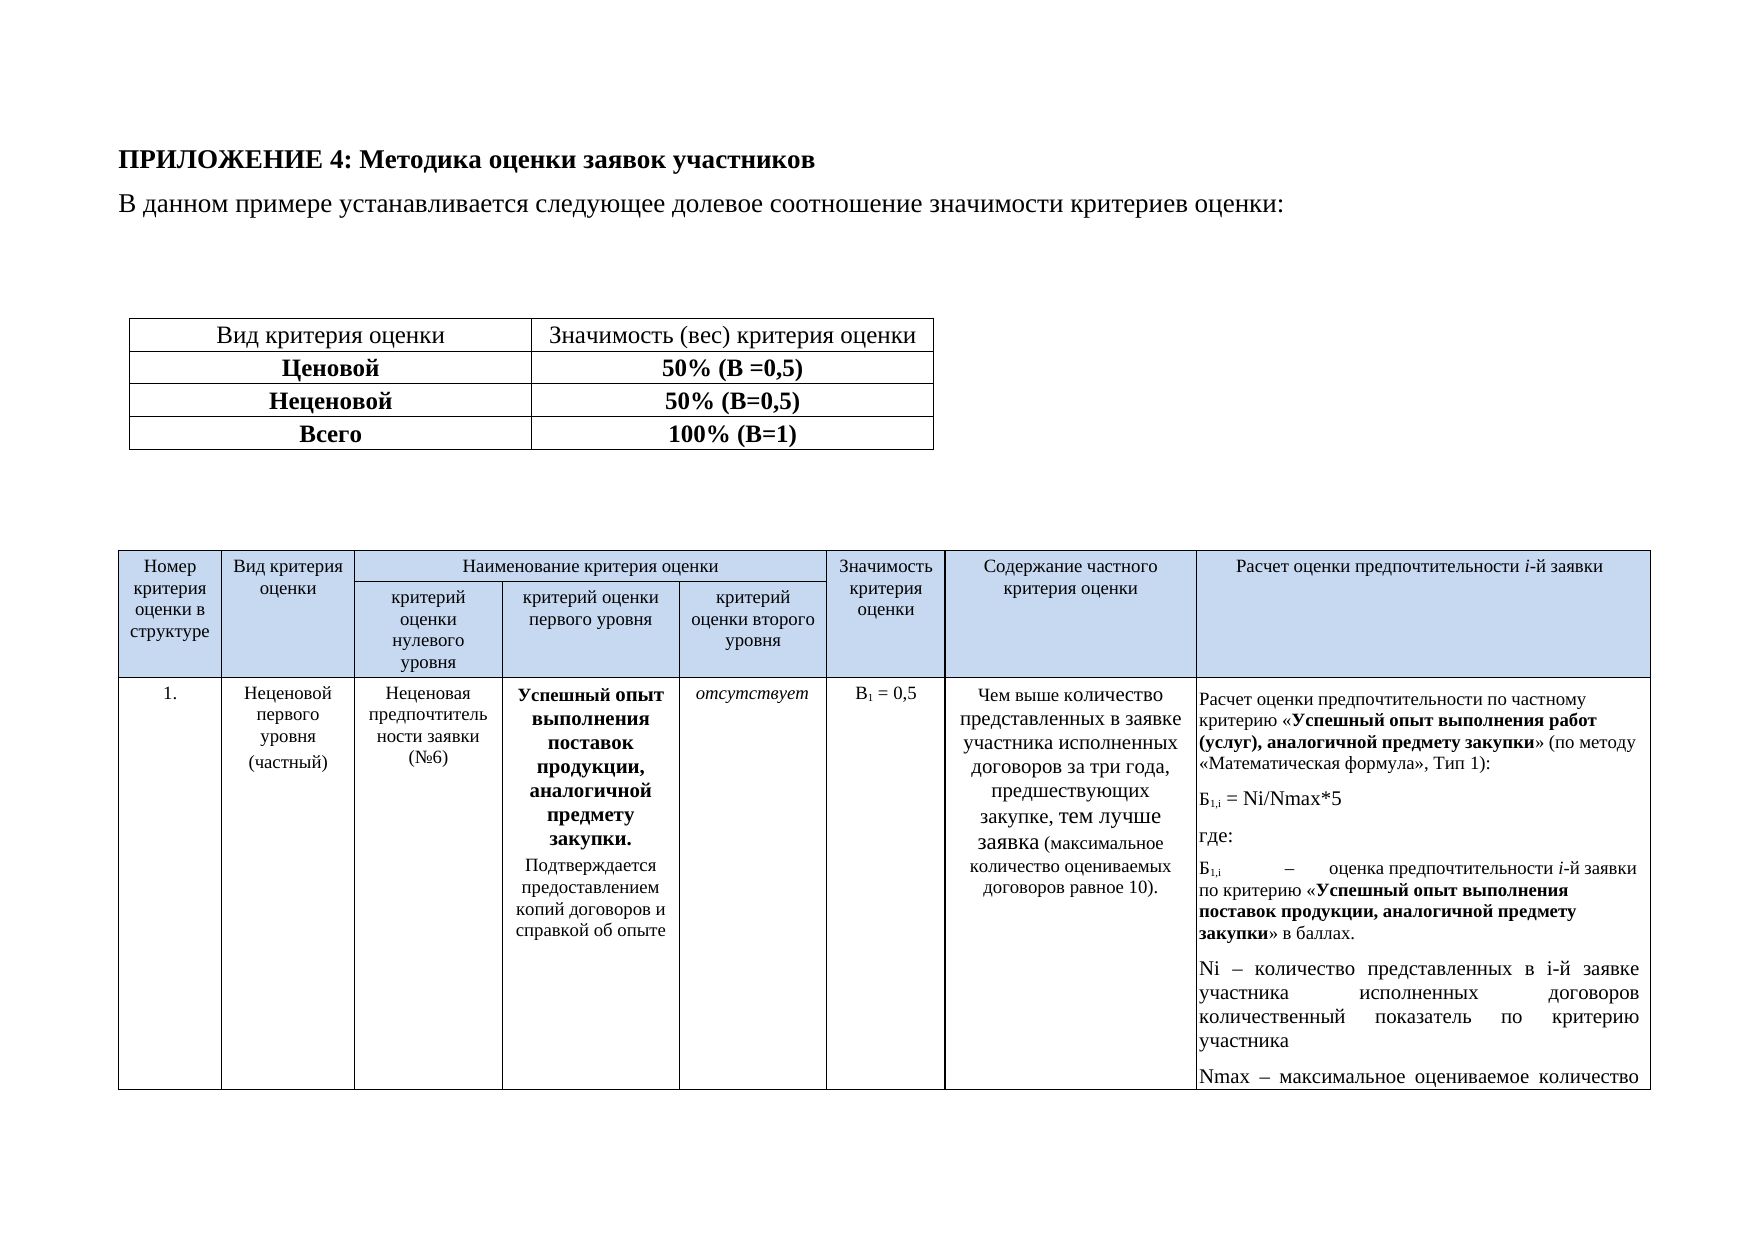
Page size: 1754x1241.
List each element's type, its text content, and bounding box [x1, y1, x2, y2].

table_cell 100% (В=1) [532, 417, 933, 449]
table_header Вид критерия оценки [130, 319, 531, 351]
table_header Значимость критерия оценки [827, 551, 944, 677]
table_header Содержание частного критерия оценки [946, 551, 1196, 677]
table_cell критерий оценки нулевого уровня [355, 582, 502, 677]
table_cell Ценовой [130, 352, 531, 383]
table_header Значимость (вес) критерия оценки [532, 319, 933, 351]
table_cell отсутствует [680, 678, 826, 1088]
table_cell 50% (В =0,5) [532, 352, 933, 383]
table_cell Всего [130, 417, 531, 449]
table_cell 50% (В=0,5) [532, 384, 933, 416]
table_cell 1. [119, 678, 221, 1088]
table_header Вид критерия оценки [222, 551, 354, 677]
table_cell В1 = 0,5 [827, 678, 944, 1088]
table_cell критерий оценки второго уровня [680, 582, 826, 677]
table_cell критерий оценки первого уровня [503, 582, 679, 677]
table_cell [503, 678, 679, 1088]
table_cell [222, 678, 354, 1088]
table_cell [1197, 678, 1650, 1088]
table_header Расчет оценки предпочтительности i-й заявки [1197, 551, 1650, 677]
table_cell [946, 678, 1196, 1088]
table_header Наименование критерия оценки [355, 551, 826, 581]
text В данном примере устанавливается следующее долевое соотношение значимости критериев оценки: [118, 187, 1636, 218]
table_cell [355, 678, 502, 1088]
text ПРИЛОЖЕНИЕ 4: Методика оценки заявок участников [118, 143, 1636, 174]
table_header Номер критерия оценки в структуре [119, 551, 221, 677]
table_cell Неценовой [130, 384, 531, 416]
